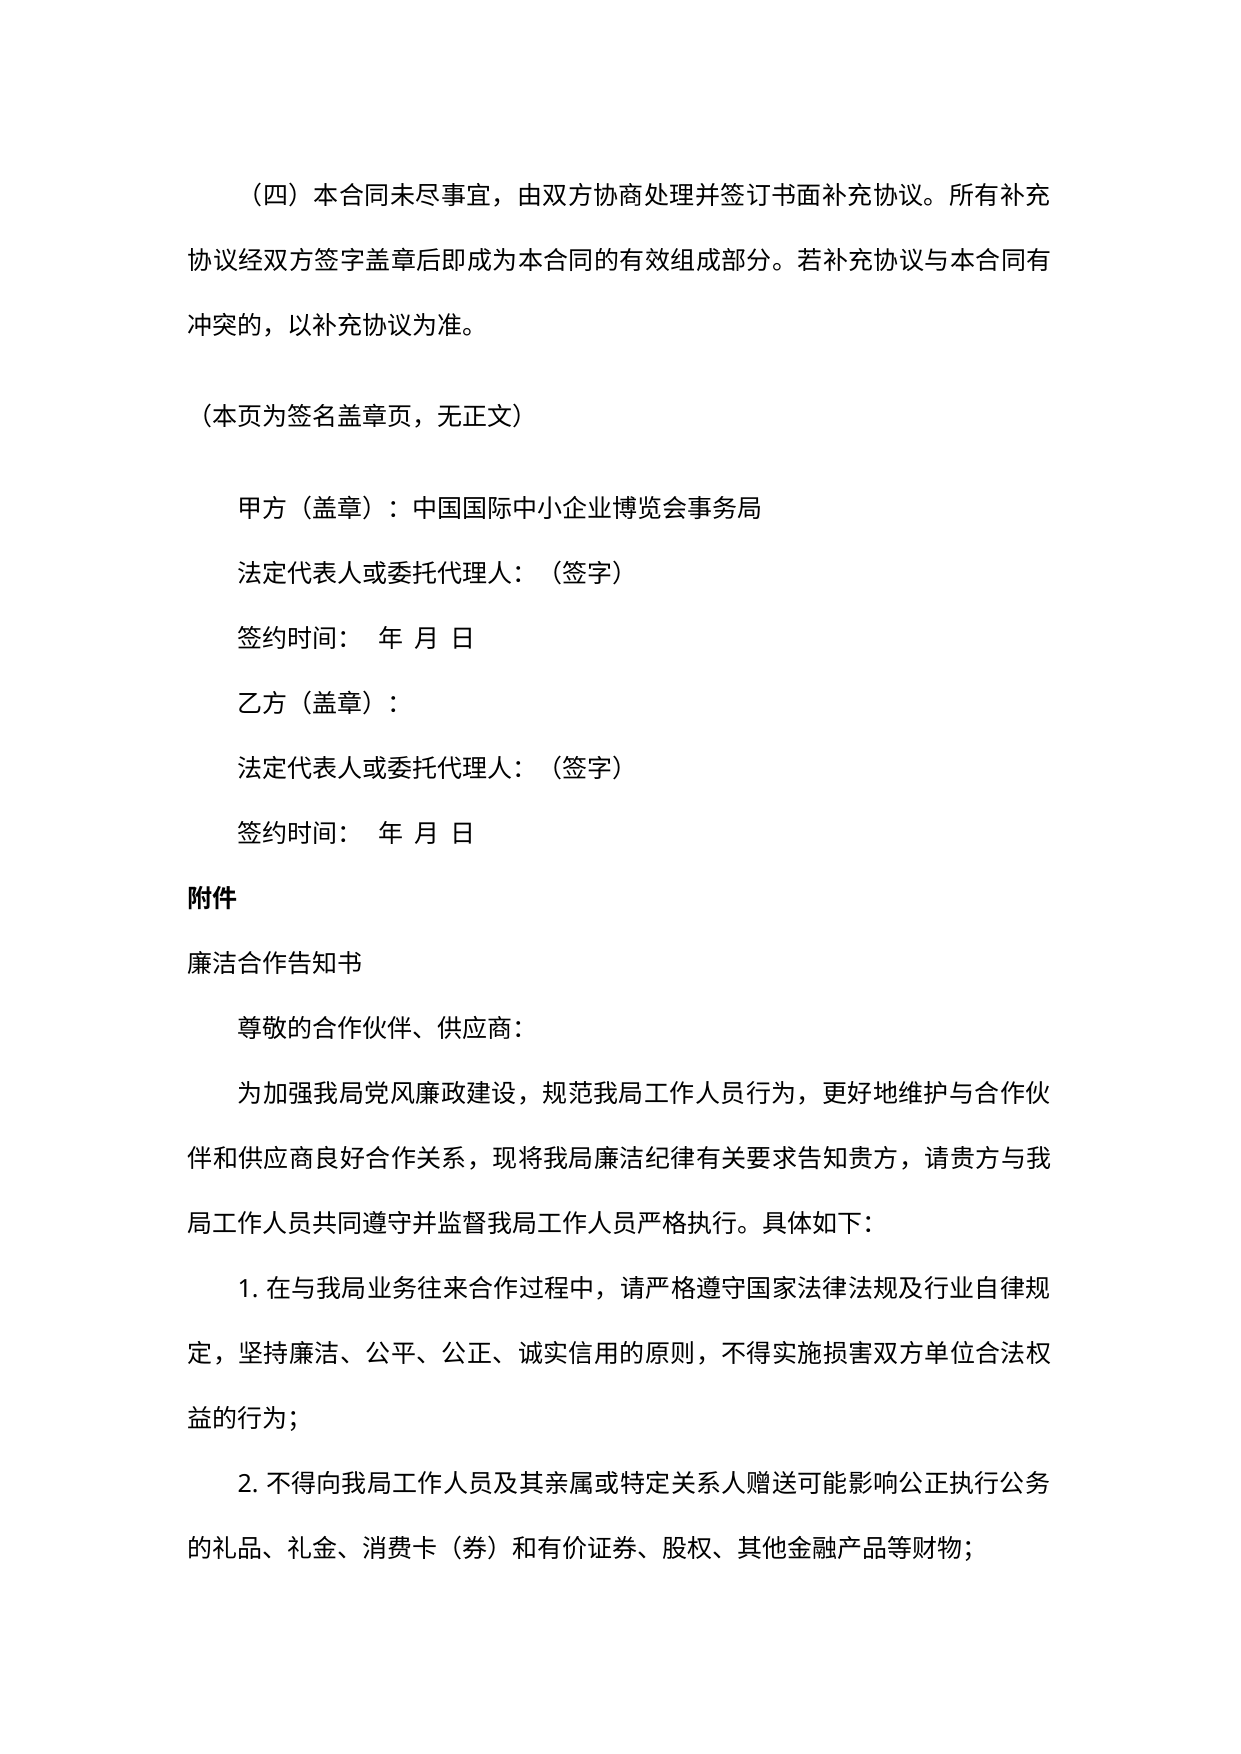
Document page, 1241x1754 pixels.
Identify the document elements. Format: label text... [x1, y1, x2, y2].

text 尊敬的合作伙伴、供应商： [187, 995, 1053, 1060]
text 附件 [187, 865, 1053, 930]
text 法定代表人或委托代理人：（签字） [187, 735, 1053, 800]
text 签约时间： 年 月 日 [187, 605, 1053, 670]
text 签约时间： 年 月 日 [187, 800, 1053, 865]
text 2. 不得向我局工作人员及其亲属或特定关系人赠送可能影响公正执行公务的礼品、礼金、消费卡（券）和有价证券、股权、其他金融产品等财物； [187, 1450, 1053, 1580]
text 为加强我局党风廉政建设，规范我局工作人员行为，更好地维护与合作伙伴和供应商良好合作关系，现将我局廉洁纪律有关要求告知贵方，请贵方与我局工作人员共同遵守并监督我局工作人员严格执行。具体如下： [187, 1060, 1053, 1255]
text 法定代表人或委托代理人：（签字） [187, 540, 1053, 605]
text 乙方（盖章）： [187, 670, 1053, 735]
text （四）本合同未尽事宜，由双方协商处理并签订书面补充协议。所有补充协议经双方签字盖章后即成为本合同的有效组成部分。若补充协议与本合同有冲突的，以补充协议为准。 [187, 162, 1053, 357]
text 廉洁合作告知书 [187, 930, 1053, 995]
text （本页为签名盖章页，无正文） [187, 383, 1053, 448]
text 1. 在与我局业务往来合作过程中，请严格遵守国家法律法规及行业自律规定，坚持廉洁、公平、公正、诚实信用的原则，不得实施损害双方单位合法权益的行为； [187, 1255, 1053, 1450]
text 甲方（盖章）：中国国际中小企业博览会事务局 [187, 475, 1053, 540]
